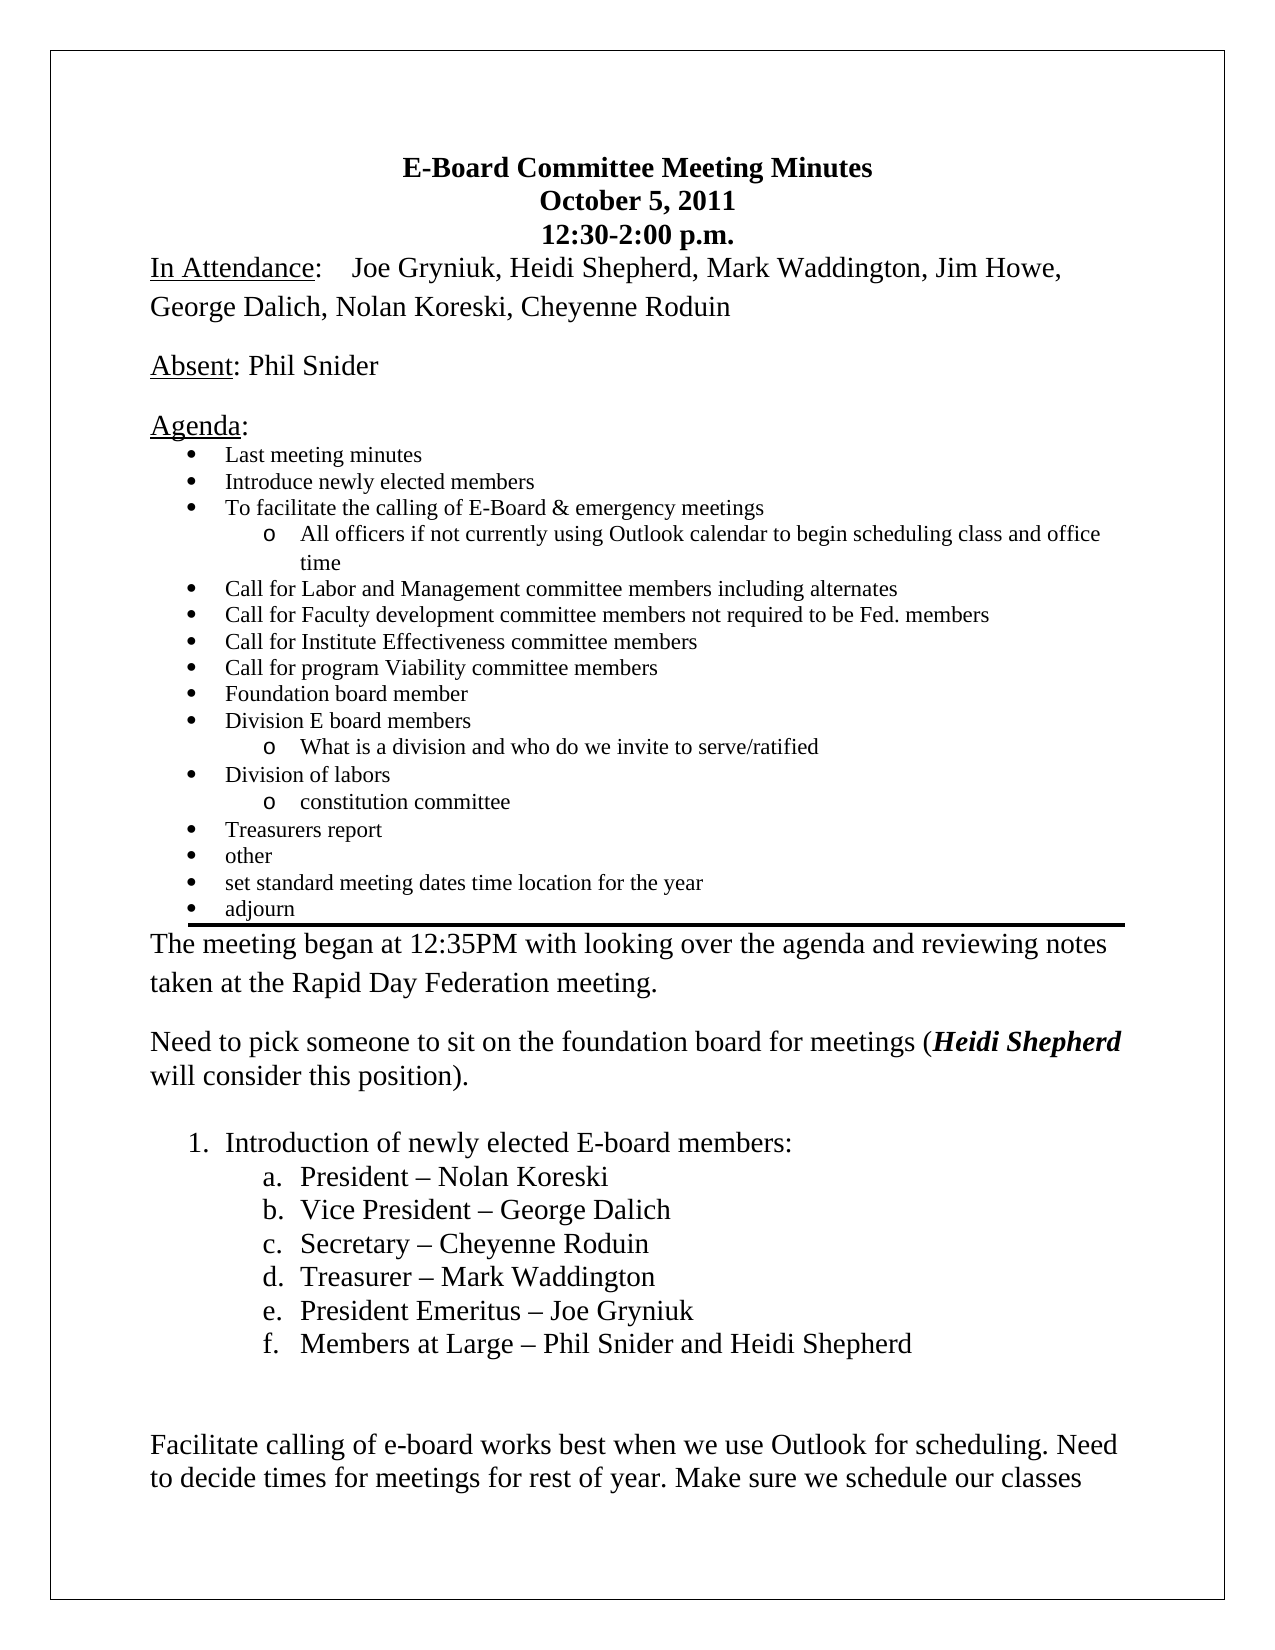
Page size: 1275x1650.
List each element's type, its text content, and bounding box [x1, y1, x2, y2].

text 12:30-2:00 p.m. [150, 217, 1125, 251]
text Agenda: [150, 408, 1125, 441]
list adjourn [187, 895, 1125, 927]
list Call for Labor and Management committee members including alternates [187, 575, 1125, 601]
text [150, 1427, 1125, 1494]
text Absent: Phil Snider [150, 348, 1125, 382]
list What is a division and who do we invite to serve/ratified [262, 733, 1125, 761]
list President Emeritus – Joe Gryniuk [262, 1293, 1125, 1326]
list Call for Institute Effectiveness committee members [187, 628, 1125, 654]
list Introduce newly elected members [187, 468, 1125, 494]
text October 5, 2011 [150, 183, 1125, 217]
list Foundation board member [187, 681, 1125, 707]
list Last meeting minutes [187, 441, 1125, 468]
list All officers if not currently using Outlook calendar to begin scheduling class and office time [262, 521, 1125, 575]
text The meeting began at 12:35PM with looking over the agenda and reviewing notes taken at the Rapid Day Federation meeting. [150, 927, 1125, 999]
list Secretary – Cheyenne Roduin [262, 1226, 1125, 1259]
list Call for Faculty development committee members not required to be Fed. members [187, 601, 1125, 628]
list set standard meeting dates time location for the year [187, 869, 1125, 895]
list constitution committee [262, 788, 1125, 816]
list President – Nolan Koreski [262, 1159, 1125, 1192]
list other [187, 842, 1125, 869]
list Treasurers report [187, 816, 1125, 842]
text In Attendance: Joe Gryniuk, Heidi Shepherd, Mark Waddington, Jim Howe, George Dalich, Nolan Koreski, Cheyenne Roduin [150, 251, 1125, 323]
text E-Board Committee Meeting Minutes [150, 150, 1125, 183]
list To facilitate the calling of E-Board & emergency meetings [187, 494, 1125, 521]
list Treasurer – Mark Waddington [262, 1259, 1125, 1293]
list Members at Large – Phil Snider and Heidi Shepherd [262, 1326, 1125, 1360]
list Introduction of newly elected E-board members: [187, 1125, 1125, 1159]
list Call for program Viability committee members [187, 654, 1125, 681]
list Vice President – George Dalich [262, 1192, 1125, 1226]
list Division of labors [187, 761, 1125, 788]
text Need to pick someone to sit on the foundation board for meetings (Heidi Shepherd will consider this position). [150, 1024, 1125, 1092]
list Division E board members [187, 707, 1125, 733]
